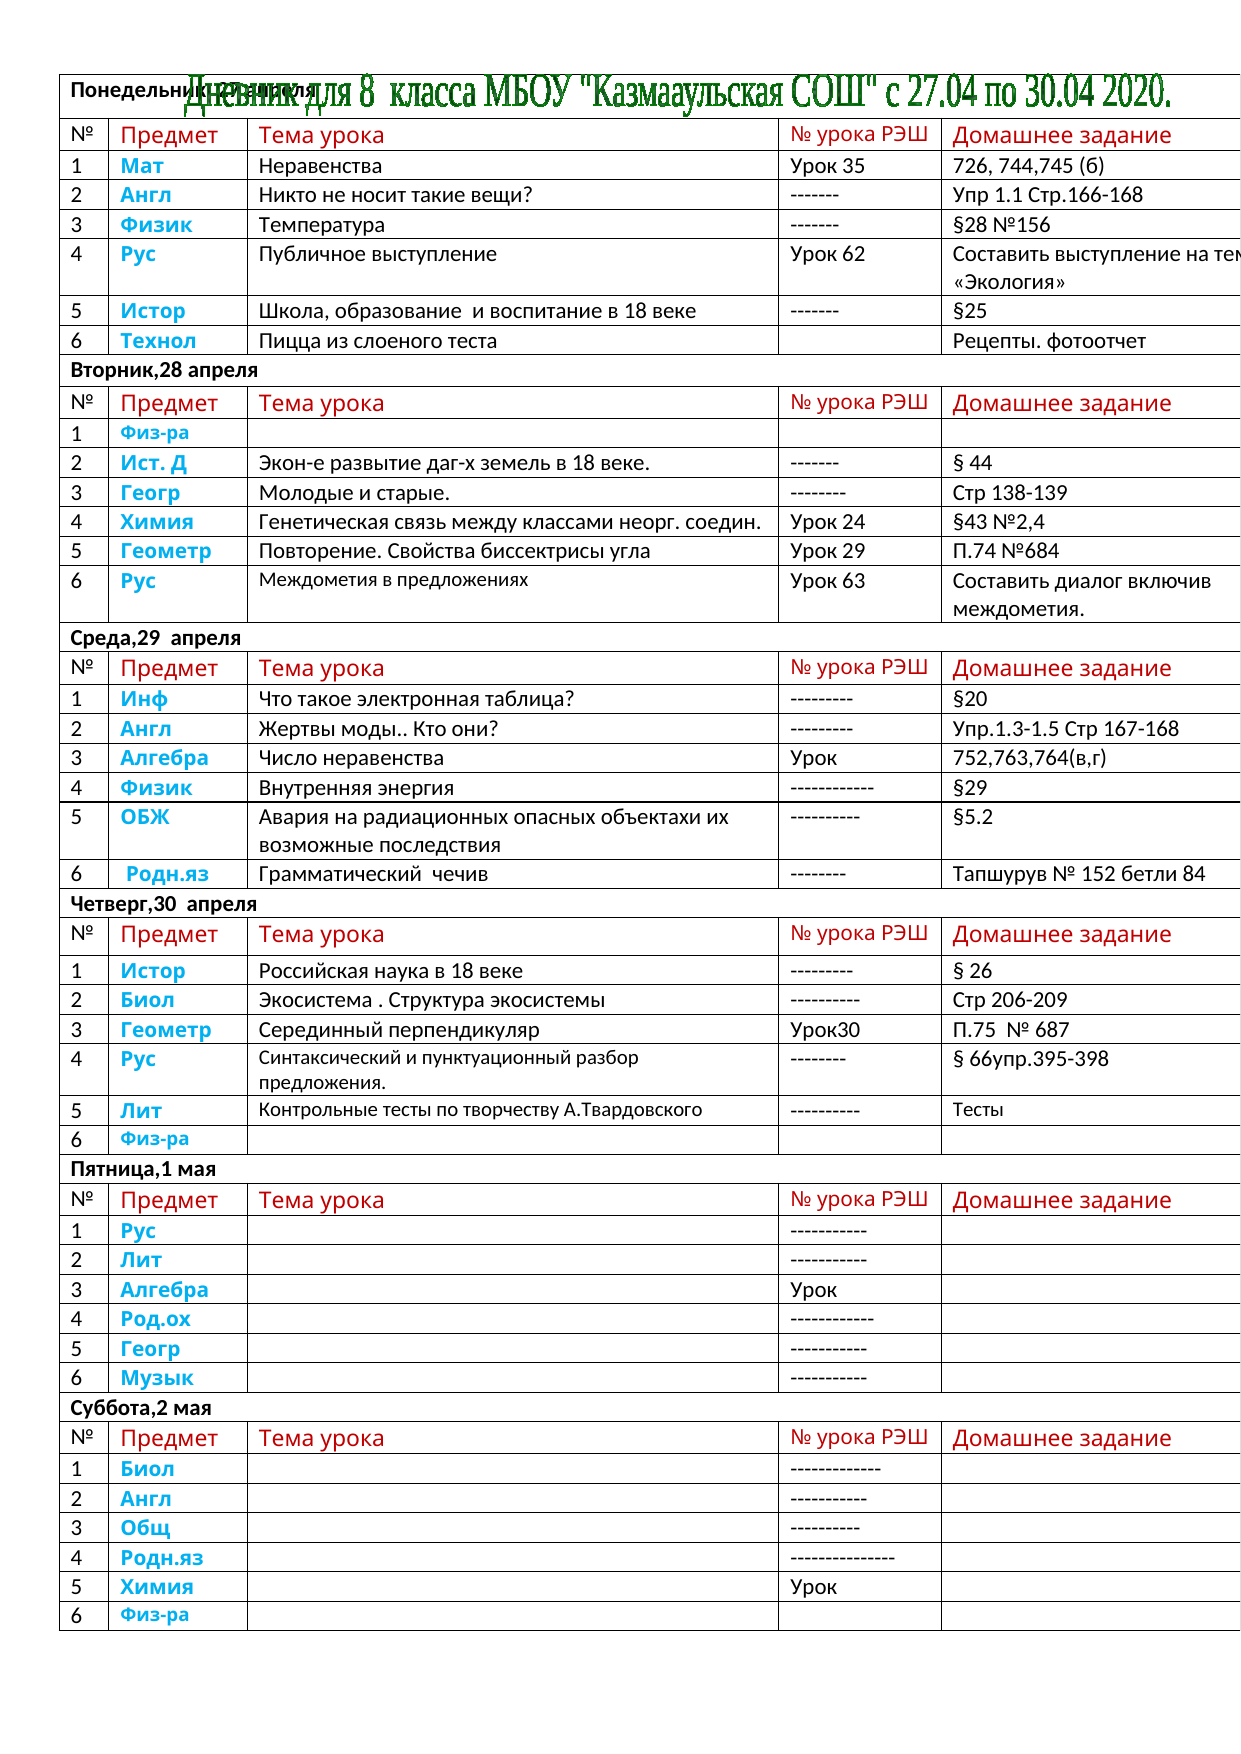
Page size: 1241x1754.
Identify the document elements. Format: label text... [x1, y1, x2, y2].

table_cell 1 [60, 1216, 108, 1244]
table_cell [248, 1484, 778, 1512]
table_cell --------- [779, 714, 941, 742]
picture [268, 84, 273, 105]
table_cell № урока РЭШ [779, 652, 941, 683]
table_cell Родн.яз [109, 1543, 247, 1571]
table_cell [942, 1126, 1240, 1153]
table_cell Биол [109, 985, 247, 1014]
table_cell 2 [60, 448, 108, 477]
table_cell [942, 1216, 1240, 1244]
picture [1124, 74, 1131, 106]
picture [947, 73, 960, 106]
table_cell Биол [109, 1454, 247, 1483]
table_cell Стр 206-209 [942, 985, 1240, 1014]
table_cell § 26 [942, 956, 1240, 984]
picture [450, 83, 461, 106]
picture [674, 83, 682, 105]
table_cell Физ-ра [109, 1126, 247, 1153]
picture [1134, 97, 1146, 105]
table_cell 2 [60, 985, 108, 1014]
picture [1079, 75, 1093, 105]
table_cell [248, 1275, 778, 1303]
picture [422, 94, 429, 106]
table_cell 4 [60, 507, 108, 536]
table_cell Предмет [109, 1184, 247, 1215]
table_cell Домашнее задание [942, 1184, 1240, 1215]
table_cell Технол [109, 326, 247, 354]
picture [284, 84, 289, 105]
table_cell 1 [60, 151, 108, 179]
table_cell П.75 № 687 [942, 1015, 1240, 1043]
table_cell Геогр [109, 1334, 247, 1362]
table_cell ------- [779, 296, 941, 325]
table_cell 2 [60, 180, 108, 209]
table_cell [248, 1304, 778, 1333]
table_cell Физ-ра [109, 1602, 247, 1629]
table_cell Составить диалог включив междометия. [942, 566, 1240, 622]
table_cell Упр 1.1 Стр.166-168 [942, 180, 1240, 209]
picture [614, 94, 620, 106]
table_cell Предмет [109, 387, 247, 418]
table_cell 4 [60, 239, 108, 295]
table_cell Англ [109, 1484, 247, 1512]
table_cell ------------- [779, 1454, 941, 1483]
table_cell § 66упр.395-398 [942, 1044, 1240, 1095]
picture [551, 75, 564, 99]
table_cell Тема урока [248, 1422, 778, 1453]
table_cell 5 [60, 1334, 108, 1362]
table_cell ----------- [779, 1245, 941, 1274]
table_cell 3 [60, 210, 108, 238]
table_cell 4 [60, 1044, 108, 1095]
table_cell Рус [109, 239, 247, 295]
picture [639, 84, 649, 105]
table_cell Среда,29 апреля [60, 623, 1240, 651]
table_cell §29 [942, 773, 1240, 801]
table_cell [779, 326, 941, 354]
table_cell 5 [60, 1096, 108, 1124]
table_cell [248, 1543, 778, 1571]
picture [659, 94, 665, 106]
table_cell [248, 1363, 778, 1392]
picture [236, 83, 248, 105]
table_cell Урок 62 [779, 239, 941, 295]
table_cell Контрольные тесты по творчеству А.Твардовского [248, 1096, 778, 1124]
table_cell 6 [60, 860, 108, 888]
table_cell № [60, 918, 108, 955]
table_cell 3 [60, 1513, 108, 1542]
table_cell 3 [60, 1015, 108, 1043]
table_cell 5 [60, 537, 108, 565]
picture [186, 75, 204, 105]
table_cell Предмет [109, 119, 247, 150]
table_cell Тема урока [248, 1184, 778, 1215]
table_cell Алгебра [109, 1275, 247, 1303]
table_cell Истор [109, 956, 247, 984]
table_cell ----------- [779, 1216, 941, 1244]
table_cell Рецепты. фотоотчет [942, 326, 1240, 354]
picture [1070, 73, 1078, 106]
table_cell Физик [109, 773, 247, 801]
table_cell ------------ [779, 773, 941, 801]
table_cell Тема урока [248, 652, 778, 683]
picture [659, 83, 668, 105]
table_cell Вторник,28 апреля [60, 355, 1240, 386]
table_cell Жертвы моды.. Кто они? [248, 714, 778, 742]
table_cell ----------- [779, 1484, 941, 1512]
table_cell 4 [60, 1304, 108, 1333]
picture [770, 83, 782, 105]
table_cell Домашнее задание [942, 918, 1240, 955]
picture [836, 75, 864, 105]
table_cell Междометия в предложениях [248, 566, 778, 622]
table_cell §20 [942, 685, 1240, 713]
table_cell Лит [109, 1096, 247, 1124]
table_cell ------------ [779, 1304, 941, 1333]
picture [289, 90, 297, 105]
table_cell Домашнее задание [942, 1422, 1240, 1453]
table_cell Домашнее задание [942, 119, 1240, 150]
table_cell [942, 1572, 1240, 1601]
picture [1135, 74, 1146, 91]
table_cell ----------- [779, 1334, 941, 1362]
table_cell [942, 419, 1240, 447]
table_cell Геогр [109, 478, 247, 506]
table_cell Урок 24 [779, 507, 941, 536]
table_cell 3 [60, 1275, 108, 1303]
table_cell 3 [60, 744, 108, 772]
table_cell Повторение. Свойства биссектрисы угла [248, 537, 778, 565]
picture [396, 92, 404, 105]
table_cell Предмет [109, 652, 247, 683]
table_cell [942, 1275, 1240, 1303]
table_cell Истор [109, 296, 247, 325]
table_cell Экон-е развытие даг-х земель в 18 веке. [248, 448, 778, 477]
table_cell Генетическая связь между классами неорг. соедин. [248, 507, 778, 536]
table_cell §25 [942, 296, 1240, 325]
table_cell Четверг,30 апреля [60, 889, 1240, 917]
picture [757, 94, 763, 106]
table_cell Урок30 [779, 1015, 941, 1043]
picture [409, 84, 420, 105]
table_cell Тема урока [248, 119, 778, 150]
table_cell --------------- [779, 1543, 941, 1571]
picture [986, 84, 1000, 105]
table_cell Домашнее задание [942, 652, 1240, 683]
table_cell [248, 419, 778, 447]
table_cell [779, 419, 941, 447]
table_cell Род.ох [109, 1304, 247, 1333]
table_cell Урок 63 [779, 566, 941, 622]
table_cell Неравенства [248, 151, 778, 179]
table_cell Урок 35 [779, 151, 941, 179]
table_cell Физ-ра [109, 419, 247, 447]
table_cell [779, 1126, 941, 1153]
table_cell Серединный перпендикуляр [248, 1015, 778, 1043]
table_cell [248, 1216, 778, 1244]
table_cell 1 [60, 1454, 108, 1483]
picture [244, 94, 248, 105]
table_cell П.74 №684 [942, 537, 1240, 565]
table_cell № [60, 1184, 108, 1215]
picture [424, 84, 432, 105]
table_cell 5 [60, 1572, 108, 1601]
picture [1118, 75, 1124, 105]
table_cell 2 [60, 714, 108, 742]
picture [326, 84, 336, 105]
table_cell [942, 1484, 1240, 1512]
table_cell --------- [779, 685, 941, 713]
picture [729, 83, 740, 106]
table_cell ОБЖ [109, 803, 247, 858]
table_cell ------- [779, 448, 941, 477]
table_cell № [60, 387, 108, 418]
picture [742, 84, 747, 105]
table_cell Лит [109, 1245, 247, 1274]
picture [503, 75, 510, 105]
picture [222, 84, 234, 106]
table_cell [942, 1245, 1240, 1274]
table_cell Пицца из слоеного теста [248, 326, 778, 354]
table_header Понедельник, 27 апреля [60, 75, 1240, 118]
table_cell 2 [60, 1245, 108, 1274]
picture [673, 94, 679, 106]
table_cell [248, 1334, 778, 1362]
table_cell §43 №2,4 [942, 507, 1240, 536]
table_cell Температура [248, 210, 778, 238]
table_cell 1 [60, 685, 108, 713]
table_cell Тема урока [248, 387, 778, 418]
table_cell [248, 1572, 778, 1601]
table_cell --------- [779, 956, 941, 984]
table_cell ---------- [779, 985, 941, 1014]
table_cell Что такое электронная таблица? [248, 685, 778, 713]
table_cell ---------- [779, 803, 941, 858]
table_cell № урока РЭШ [779, 1184, 941, 1215]
picture [963, 74, 976, 105]
table_cell 6 [60, 566, 108, 622]
picture [464, 94, 470, 106]
table_cell 4 [60, 1543, 108, 1571]
table_cell 1 [60, 956, 108, 984]
table_cell -------- [779, 860, 941, 888]
table_cell Урок 29 [779, 537, 941, 565]
table_cell §5.2 [942, 803, 1240, 858]
table_cell Урок [779, 744, 941, 772]
table_cell Тесты [942, 1096, 1240, 1124]
table_cell Домашнее задание [942, 387, 1240, 418]
picture [1064, 75, 1070, 105]
table_cell Тапшурув № 152 бетли 84 [942, 860, 1240, 888]
picture [310, 84, 320, 105]
picture [391, 84, 397, 105]
table_cell 4 [60, 773, 108, 801]
table_cell Никто не носит такие вещи? [248, 180, 778, 209]
table_cell [942, 1304, 1240, 1333]
picture [277, 84, 282, 105]
picture [530, 74, 551, 106]
picture [714, 84, 726, 105]
table_cell Геометр [109, 1015, 247, 1043]
table_cell Синтаксический и пунктуационный разбор предложения. [248, 1044, 778, 1095]
table_cell Мат [109, 151, 247, 179]
picture [513, 75, 527, 105]
table_cell Школа, образование и воспитание в 18 веке [248, 296, 778, 325]
picture [361, 73, 374, 106]
table_cell § 44 [942, 448, 1240, 477]
table_cell Публичное выступление [248, 239, 778, 295]
picture [1149, 75, 1155, 105]
table_cell [779, 1602, 941, 1629]
picture [1104, 74, 1115, 91]
table_cell Геометр [109, 537, 247, 565]
table_cell № [60, 1422, 108, 1453]
picture [684, 84, 693, 106]
table_cell Музык [109, 1363, 247, 1392]
table_cell §28 №156 [942, 210, 1240, 238]
picture [436, 83, 447, 106]
table_cell Алгебра [109, 744, 247, 772]
table_cell Составить выступление на тему: «Экология» [942, 239, 1240, 295]
picture [792, 74, 809, 106]
table_cell Общ [109, 1513, 247, 1542]
table_cell Ист. Д [109, 448, 247, 477]
picture [747, 91, 755, 105]
picture [886, 83, 898, 106]
picture [925, 75, 937, 80]
table_cell 6 [60, 1126, 108, 1153]
table_cell -------- [779, 1044, 941, 1095]
table_cell 726, 744,745 (б) [942, 151, 1240, 179]
table_cell 1 [60, 419, 108, 447]
picture [909, 74, 921, 102]
table_cell Предмет [109, 1422, 247, 1453]
table_cell ----------- [779, 1363, 941, 1392]
picture [652, 84, 656, 105]
table_cell Физик [109, 210, 247, 238]
table_cell Инф [109, 685, 247, 713]
table_cell [942, 1454, 1240, 1483]
table_cell [942, 1602, 1240, 1629]
table_cell 5 [60, 803, 108, 858]
table_cell Англ [109, 180, 247, 209]
table_cell 5 [60, 296, 108, 325]
table_cell ------- [779, 180, 941, 209]
picture [1103, 97, 1116, 105]
table_cell [248, 1126, 778, 1153]
table_cell Рус [109, 1044, 247, 1095]
table_cell ---------- [779, 1096, 941, 1124]
table_cell № урока РЭШ [779, 1422, 941, 1453]
picture [1155, 74, 1164, 106]
table_cell Упр.1.3-1.5 Стр 167-168 [942, 714, 1240, 742]
table_cell Химия [109, 1572, 247, 1601]
table_cell Авария на радиационных опасных объектахи их возможные последствия [248, 803, 778, 858]
table_cell № урока РЭШ [779, 119, 941, 150]
picture [251, 84, 265, 105]
table_cell Молодые и старые. [248, 478, 778, 506]
table_cell Англ [109, 714, 247, 742]
picture [1003, 84, 1015, 106]
picture [758, 83, 766, 105]
table_cell Урок [779, 1572, 941, 1601]
table_cell Суббота,2 мая [60, 1393, 1240, 1421]
table_cell Внутренняя энергия [248, 773, 778, 801]
table_cell № урока РЭШ [779, 918, 941, 955]
picture [1026, 74, 1038, 106]
table_cell 2 [60, 1484, 108, 1512]
table_cell Рус [109, 1216, 247, 1244]
table_cell Предмет [109, 918, 247, 955]
picture [206, 84, 221, 105]
table_cell [248, 1245, 778, 1274]
table_cell № урока РЭШ [779, 387, 941, 418]
picture [1042, 75, 1055, 106]
table_cell [248, 1454, 778, 1483]
table_cell [942, 1543, 1240, 1571]
table_cell 6 [60, 1602, 108, 1629]
picture [594, 75, 611, 105]
picture [466, 84, 474, 105]
picture [812, 74, 833, 106]
table_cell 6 [60, 1363, 108, 1392]
table_cell [248, 1602, 778, 1629]
picture [486, 75, 499, 105]
table_cell [942, 1513, 1240, 1542]
table_cell [248, 1513, 778, 1542]
table_cell 3 [60, 478, 108, 506]
table_cell Экосистема . Структура экосистемы [248, 985, 778, 1014]
table_cell Пятница,1 мая [60, 1155, 1240, 1183]
table_cell 752,763,764(в,г) [942, 744, 1240, 772]
table_cell 6 [60, 326, 108, 354]
table_cell № [60, 652, 108, 683]
table_cell -------- [779, 478, 941, 506]
table_cell Урок [779, 1275, 941, 1303]
table_cell [942, 1334, 1240, 1362]
table_cell ---------- [779, 1513, 941, 1542]
table_cell [942, 1363, 1240, 1392]
table_cell № [60, 119, 108, 150]
table_cell Российская наука в 18 веке [248, 956, 778, 984]
picture [627, 83, 637, 106]
table_cell Родн.яз [109, 860, 247, 888]
picture [701, 84, 712, 105]
table_cell Рус [109, 566, 247, 622]
table_cell ------- [779, 210, 941, 238]
table_cell Химия [109, 507, 247, 536]
table_cell Тема урока [248, 918, 778, 955]
table_cell Стр 138-139 [942, 478, 1240, 506]
picture [615, 83, 624, 105]
table_cell Грамматический чечив [248, 860, 778, 888]
table_cell Число неравенства [248, 744, 778, 772]
picture [338, 83, 350, 105]
